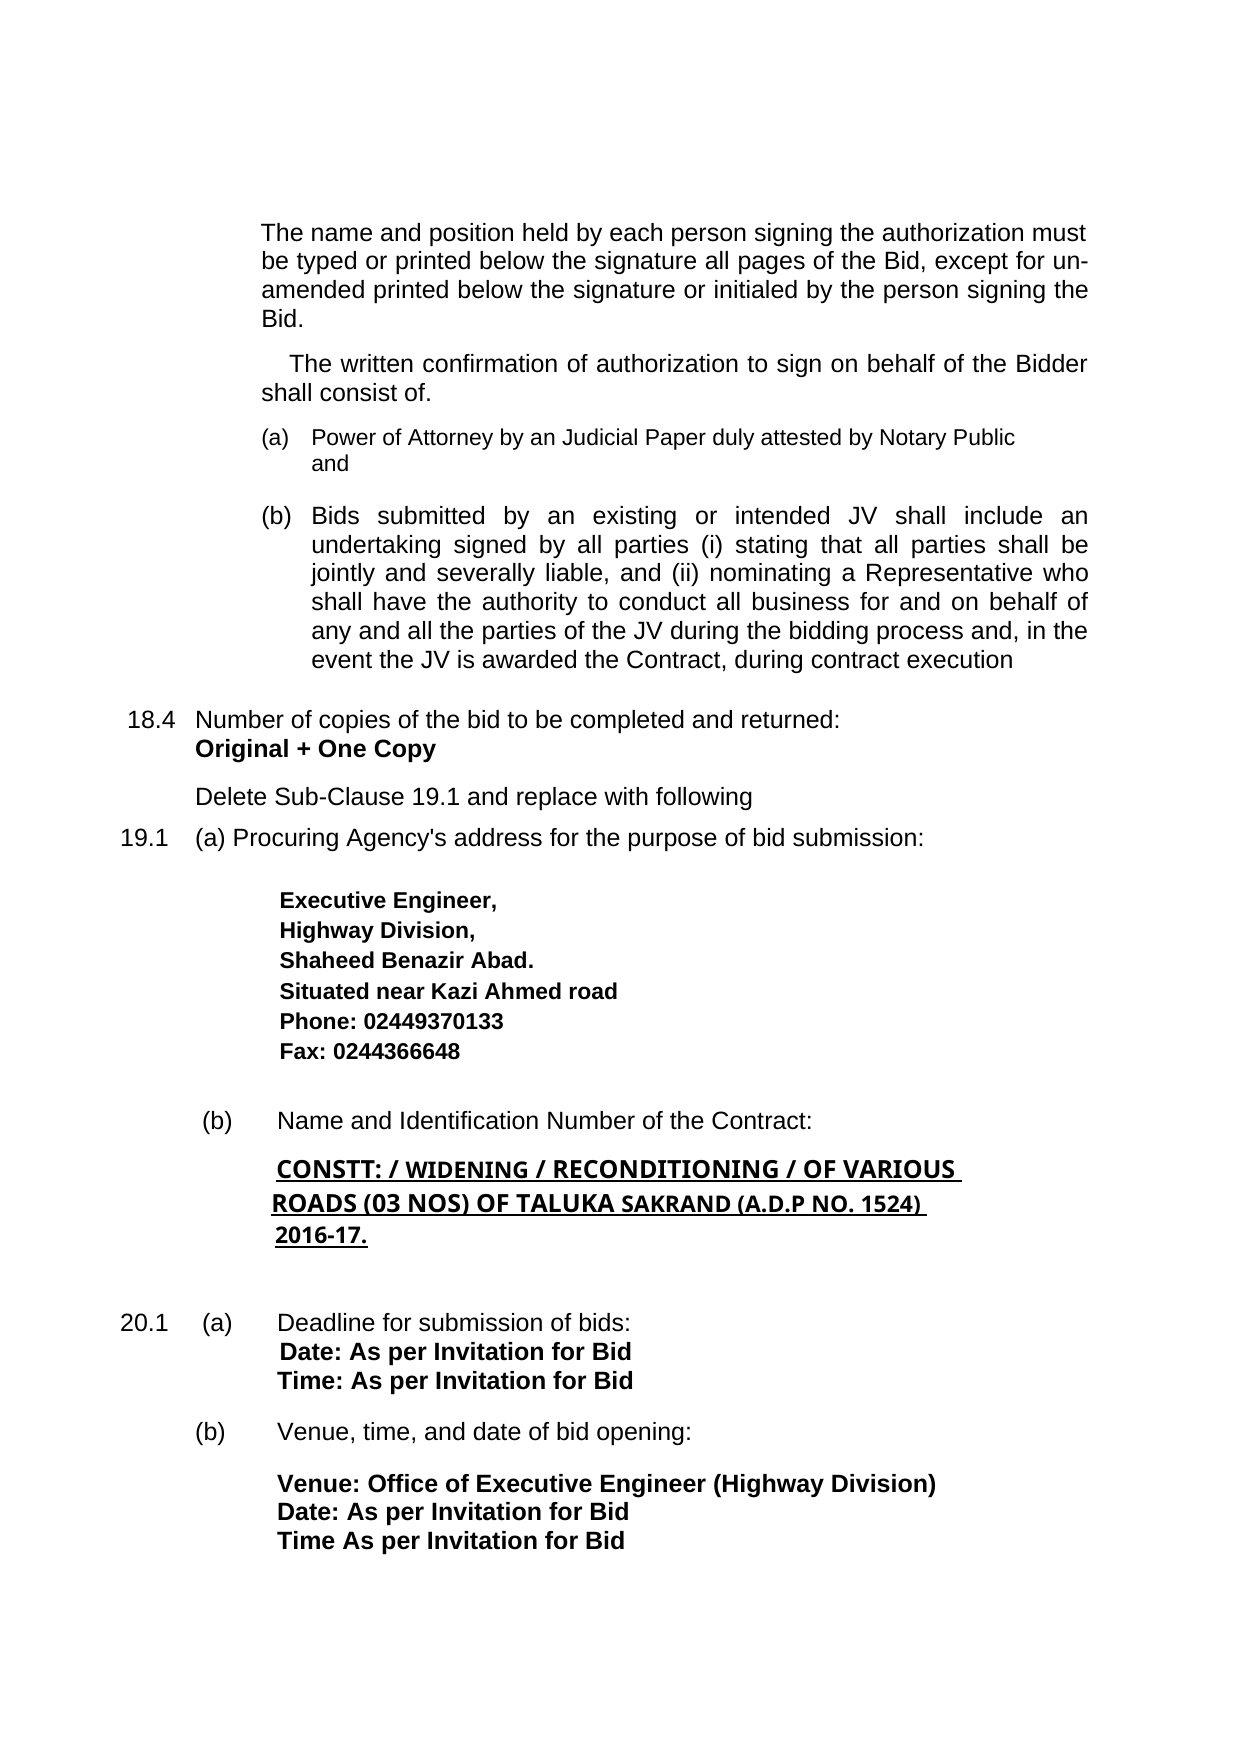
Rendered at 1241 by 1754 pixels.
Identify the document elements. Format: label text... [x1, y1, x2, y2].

list Phone: 02449370133 [195, 1008, 1101, 1034]
text ROADS (03 NOS) OF TALUKA SAKRAND (A.D.P NO. 1524) [245, 1185, 1090, 1219]
list Highway Division, [195, 917, 1101, 943]
text 2016-17. [245, 1219, 1090, 1251]
list Shaheed Benazir Abad. [195, 947, 1101, 974]
text Venue: Office of Executive Engineer (Highway Division) [270, 1469, 1090, 1497]
list Fax: 0244366648 [195, 1038, 1101, 1064]
text Date: As per Invitation for Bid [270, 1497, 1090, 1526]
text The written confirmation of authorization to sign on behalf of the Bidder shall consist of. [120, 349, 1090, 407]
text (b) Name and Identification Number of the Contract: [120, 1106, 1090, 1134]
list Power of Attorney by an Judicial Paper duly attested by Notary Public [261, 423, 1090, 450]
list Executive Engineer, [195, 887, 1101, 913]
text 18.4 Number of copies of the bid to be completed and returned: [120, 705, 1090, 734]
text Time As per Invitation for Bid [270, 1526, 1090, 1555]
list Situated near Kazi Ahmed road [195, 978, 1101, 1004]
text Date: As per Invitation for Bid [120, 1337, 1090, 1366]
text The name and position held by each person signing the authorization must be typed or printed below the signature all pages of the Bid, except for un-amended printed below the signature or initialed by the person signing the Bid. [120, 217, 1090, 332]
text CONSTT: / WIDENING / RECONDITIONING / OF VARIOUS [245, 1151, 1090, 1185]
text 20.1 (a) Deadline for submission of bids: [120, 1308, 1090, 1337]
text Time: As per Invitation for Bid [120, 1366, 1090, 1394]
text Original + One Copy [195, 734, 1090, 763]
text (b) Venue, time, and date of bid opening: [120, 1417, 1090, 1446]
list Bids submitted by an existing or intended JV shall include an undertaking signed by all parties (i) stating that all parties shall be jointly and severally liable, and (ii) nominating a Representative who shall have the authority to conduct all business for and on behalf of any and all the parties of the JV during the bidding process and, in the event the JV is awarded the Contract, during contract execution [261, 501, 1090, 673]
list and [311, 450, 1090, 476]
text Delete Sub-Clause 19.1 and replace with following [195, 782, 1090, 811]
list 19.1 (a) Procuring Agency's address for the purpose of bid submission: [120, 823, 1090, 852]
